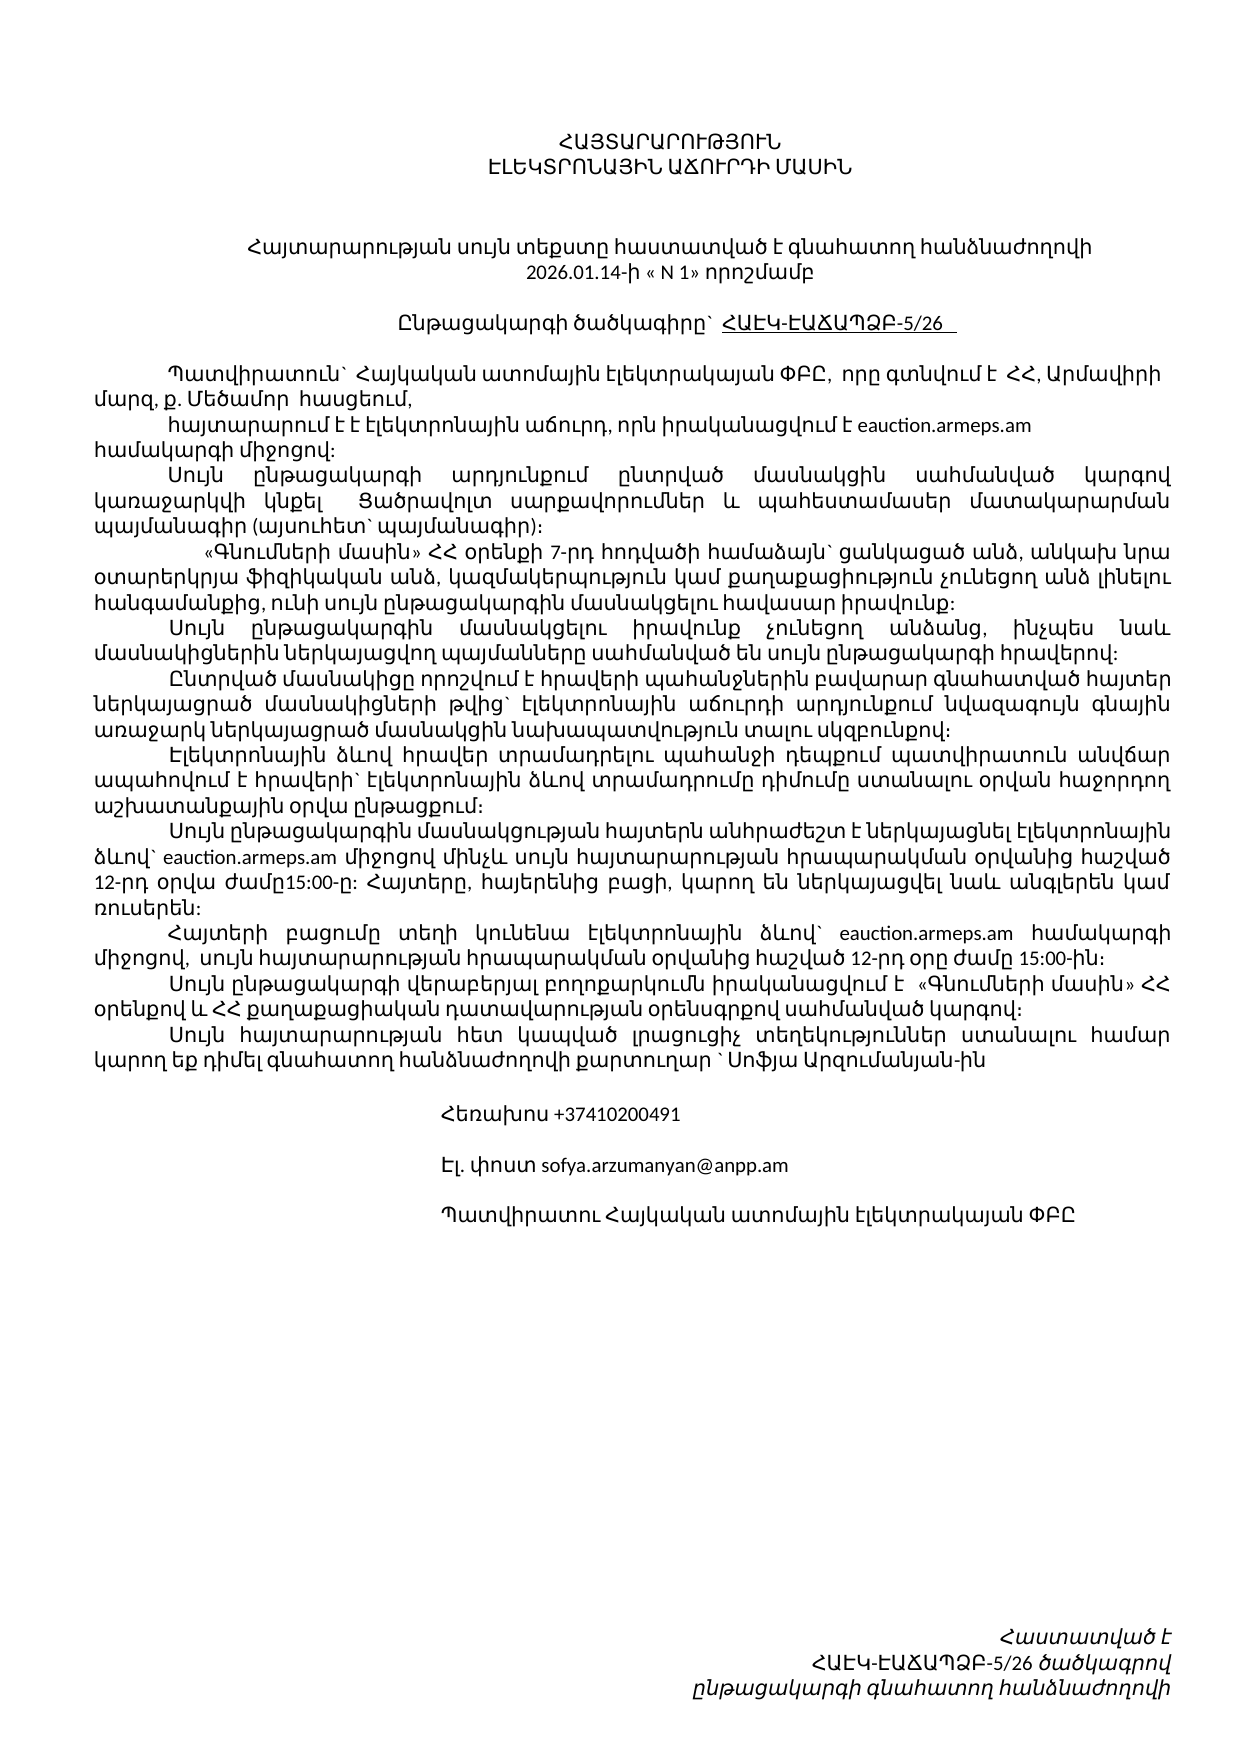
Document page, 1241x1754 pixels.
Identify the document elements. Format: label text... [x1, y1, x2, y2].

text Էլ. փոստ sofya.arzumanyan@anpp.am [94, 1152, 1171, 1177]
text ՀԱԷԿ-ԷԱՃԱՊՁԲ-5/26 ծածկագրով [94, 1650, 1171, 1675]
text Ընթացակարգի ծածկագիրը` ՀԱԷԿ-ԷԱՃԱՊՁԲ-5/26 [94, 310, 1171, 336]
text հայտարարում է է էլեկտրոնային աճուրդ, որն իրականացվում է eauction.armeps.am համակարգի միջոցով: [94, 412, 1171, 463]
text ՀԱՅՏԱՐԱՐՈՒԹՅՈՒՆ [94, 129, 1171, 154]
text Սույն ընթացակարգին մասնակցելու իրավունք չունեցող անձանց, ինչպես նաև մասնակիցներին ներկայացվող պայմանները սահմանված են սույն ընթացակարգի հրավերով: [94, 615, 1171, 666]
text Պատվիրատուն` Հայկական ատոմային էլեկտրակայան ՓԲԸ, որը գտնվում է ՀՀ, Արմավիրի մարզ, ք. Մեծամոր հասցեում, [94, 361, 1171, 412]
text ԷԼԵԿՏՐՈՆԱՅԻՆ ԱՃՈՒՐԴԻ ՄԱՍԻՆ [94, 154, 1171, 180]
text Հայտարարության սույն տեքստը հաստատված է գնահատող հանձնաժողովի [94, 234, 1171, 259]
text Ընտրված մասնակիցը որոշվում է հրավերի պահանջներին բավարար գնահատված հայտեր ներկայացրած մասնակիցների թվից` էլեկտրոնային աճուրդի արդյունքում նվազագույն գնային առաջարկ ներկայացրած մասնակցին նախապատվություն տալու սկզբունքով։ [94, 666, 1171, 742]
text Հաստատված է [94, 1624, 1171, 1650]
text Սույն ընթացակարգին մասնակցության հայտերն անհրաժեշտ է ներկայացնել էլեկտրոնային ձևով` eauction.armeps.am միջոցով մինչև սույն հայտարարության հրապարակման օրվանից հաշված 12-րդ օրվա ժամը15:00-ը: Հայտերը, հայերենից բացի, կարող են ներկայացվել նաև անգլերեն կամ ռուսերեն: [94, 818, 1171, 920]
text ընթացակարգի գնահատող հանձնաժողովի [94, 1675, 1171, 1701]
text Սույն հայտարարության հետ կապված լրացուցիչ տեղեկություններ ստանալու համար կարող եք դիմել գնահատող հանձնաժողովի քարտուղար ` Սոֆյա Արզումանյան -ին [94, 1022, 1171, 1073]
text Հայտերի բացումը տեղի կունենա էլեկտրոնային ձևով` eauction.armeps.am համակարգի միջոցով, սույն հայտարարության հրապարակման օրվանից հաշված 12-րդ օրը ժամը 15:00-ին։ [94, 920, 1171, 971]
text Պատվիրատու Հայկական ատոմային էլեկտրակայան ՓԲԸ [94, 1203, 1171, 1228]
text Սույն ընթացակարգի արդյունքում ընտրված մասնակցին սահմանված կարգով կառաջարկվի կնքել Ցածրավոլտ սարքավորումներ և պահեստամասեր մատակարարման պայմանագիր (այսուհետ` պայմանագիր)։ [94, 463, 1171, 539]
text 2026.01.14 -ի « N 1» որոշմամբ [94, 259, 1171, 285]
text Էլեկտրոնային ձևով հրավեր տրամադրելու պահանջի դեպքում պատվիրատուն անվճար ապահովում է հրավերի` էլեկտրոնային ձևով տրամադրումը դիմումը ստանալու օրվան հաջորդող աշխատանքային օրվա ընթացքում։ [94, 742, 1171, 818]
text Հեռախոս +37410200491 [94, 1101, 1171, 1126]
text «Գնումների մասին» ՀՀ օրենքի 7-րդ հոդվածի համաձայն` ցանկացած անձ, անկախ նրա օտարերկրյա ֆիզիկական անձ, կազմակերպություն կամ քաղաքացիություն չունեցող անձ լինելու հանգամանքից, ունի սույն ընթացակարգին մասնակցելու հավասար իրավունք: [94, 539, 1171, 615]
text Սույն ընթացակարգի վերաբերյալ բողոքարկումն իրականացվում է «Գնումների մասին» ՀՀ օրենքով և ՀՀ քաղաքացիական դատավարության օրենսգրքով սահմանված կարգով։ [94, 971, 1171, 1022]
